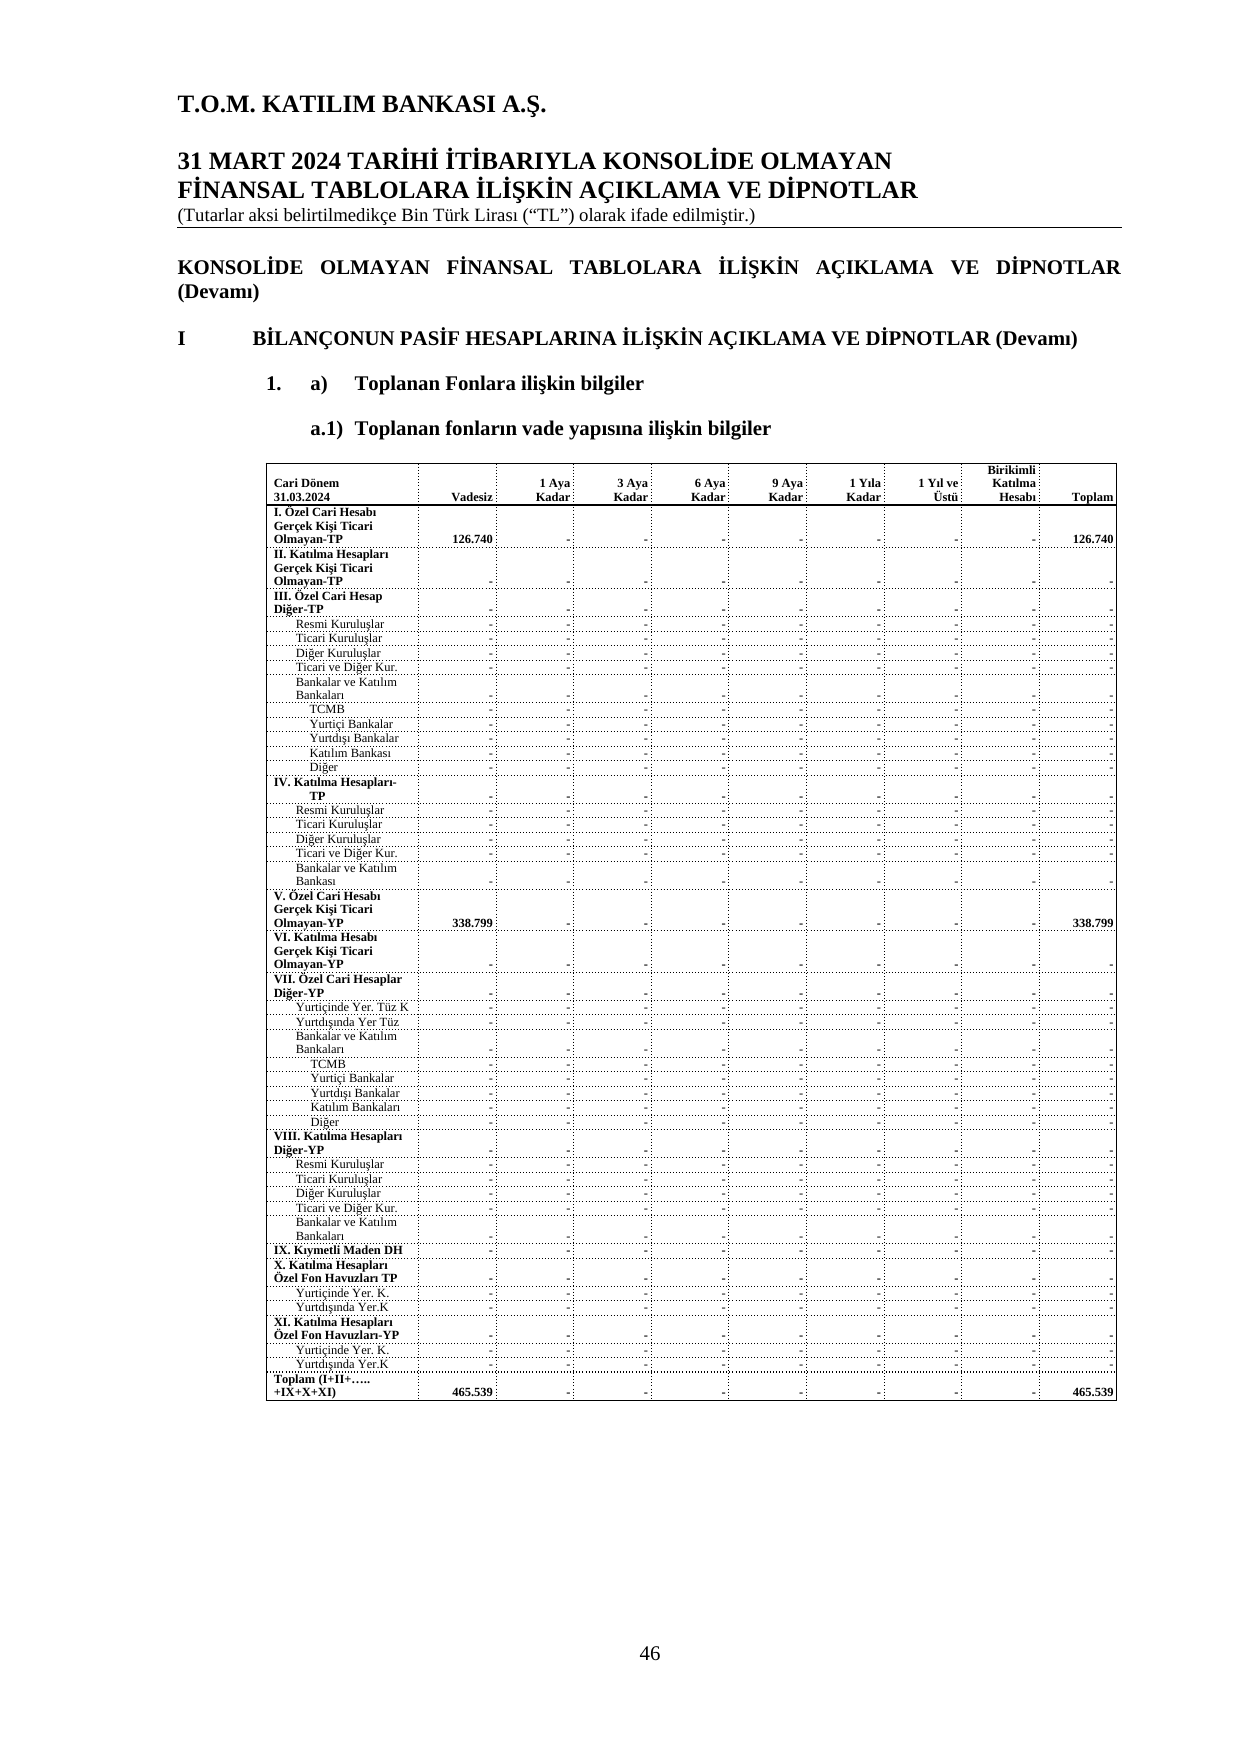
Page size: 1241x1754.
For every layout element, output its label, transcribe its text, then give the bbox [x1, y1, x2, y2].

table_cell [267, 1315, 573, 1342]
text I BİLANÇONUN PASİF HESAPLARINA İLİŞKİN AÇIKLAMA VE DİPNOTLAR (Devamı) [177, 325, 1122, 349]
text 1. a) Toplanan Fonlara ilişkin bilgiler [266, 372, 1122, 395]
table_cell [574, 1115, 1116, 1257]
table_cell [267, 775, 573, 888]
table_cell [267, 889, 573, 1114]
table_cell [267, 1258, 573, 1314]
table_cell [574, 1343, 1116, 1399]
text a.1) Toplanan fonların vade yapısına ilişkin bilgiler [310, 417, 1122, 440]
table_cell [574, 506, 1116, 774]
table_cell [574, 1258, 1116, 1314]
text KONSOLİDE OLMAYAN FİNANSAL TABLOLARA İLİŞKİN AÇIKLAMA VE DİPNOTLAR (Devamı) [177, 255, 1122, 303]
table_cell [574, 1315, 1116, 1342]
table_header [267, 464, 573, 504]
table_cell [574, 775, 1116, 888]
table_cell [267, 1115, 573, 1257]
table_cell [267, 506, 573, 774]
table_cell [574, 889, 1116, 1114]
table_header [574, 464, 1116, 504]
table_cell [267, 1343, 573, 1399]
